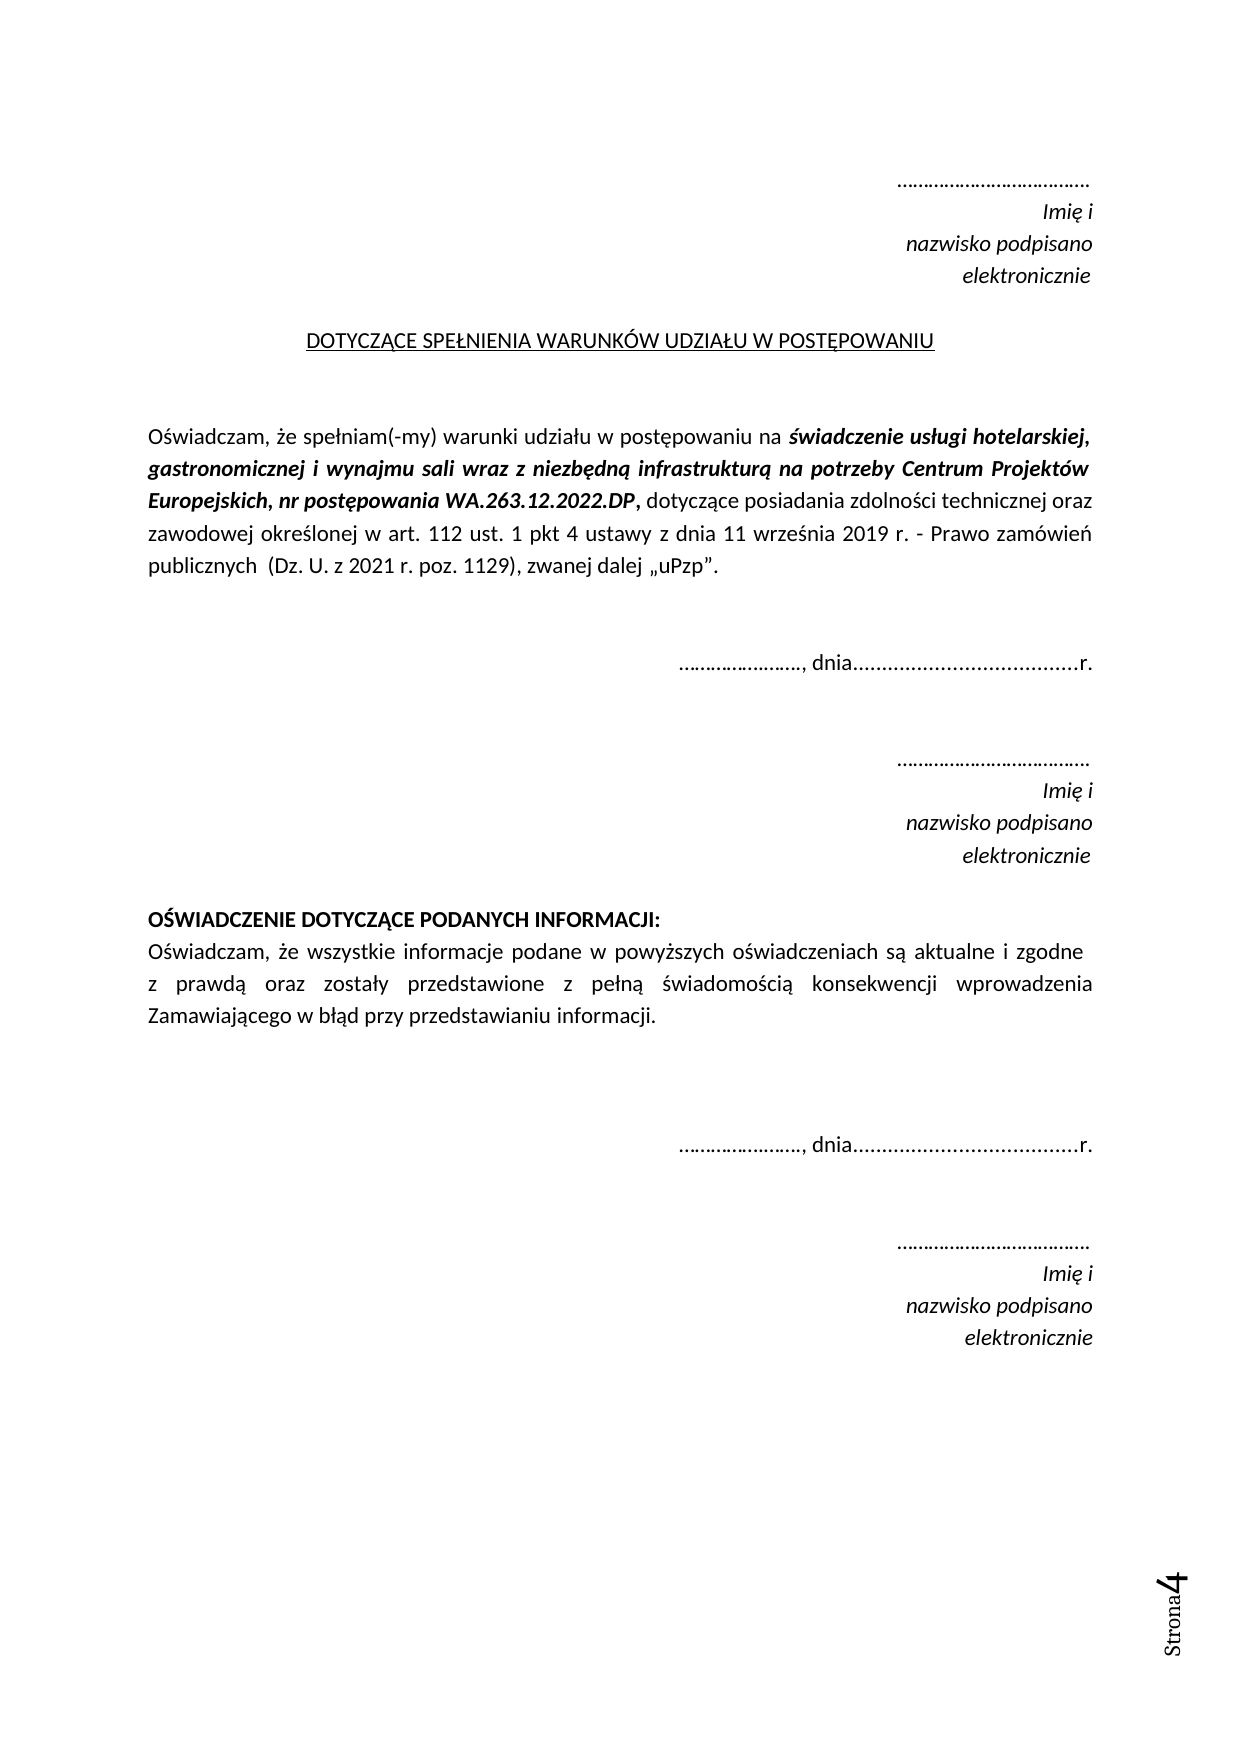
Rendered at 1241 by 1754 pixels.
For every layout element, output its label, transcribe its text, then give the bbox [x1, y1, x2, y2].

subtitle OŚWIADCZENIE DOTYCZĄCE PODANYCH INFORMACJI: [148, 905, 1105, 933]
text Imię i nazwisko podpisano elektronicznie [863, 1259, 1093, 1352]
text Oświadczam, że spełniam(-my) warunki udziału w postępowaniu na świadczenie usługi hotelarskiej, gastronomicznej i wynajmu sali wraz z niezbędną infrastrukturą na potrzeby Centrum Projektów Europejskich, nr postępowania WA.263.12.2022.DP, dotyczące posiadania zdolności technicznej oraz zawodowej określonej w art. 112 ust. 1 pkt 4 ustawy z dnia 11 września 2019 r. - Prawo zamówień publicznych (Dz. U. z 2021 r. poz. 1129), zwanej dalej „uPzp”. [148, 422, 1093, 579]
text Oświadczam, że wszystkie informacje podane w powyższych oświadczeniach są aktualne i zgodne z prawdą oraz zostały przedstawione z pełną świadomością konsekwencji wprowadzenia Zamawiającego w błąd przy przedstawianiu informacji. [148, 937, 1093, 1030]
text ………………………………. [121, 744, 1093, 772]
text ………………………………. [121, 1227, 1093, 1255]
text Imię i nazwisko podpisano elektronicznie [863, 776, 1093, 869]
text …………….……., dnia r. [679, 648, 1105, 676]
text ………………………………. [121, 165, 1093, 193]
text …………….……., dnia r. [679, 1130, 1105, 1158]
text Imię i nazwisko podpisano elektronicznie [863, 197, 1093, 289]
text DOTYCZĄCE SPEŁNIENIA WARUNKÓW UDZIAŁU W POSTĘPOWANIU [199, 326, 1041, 354]
